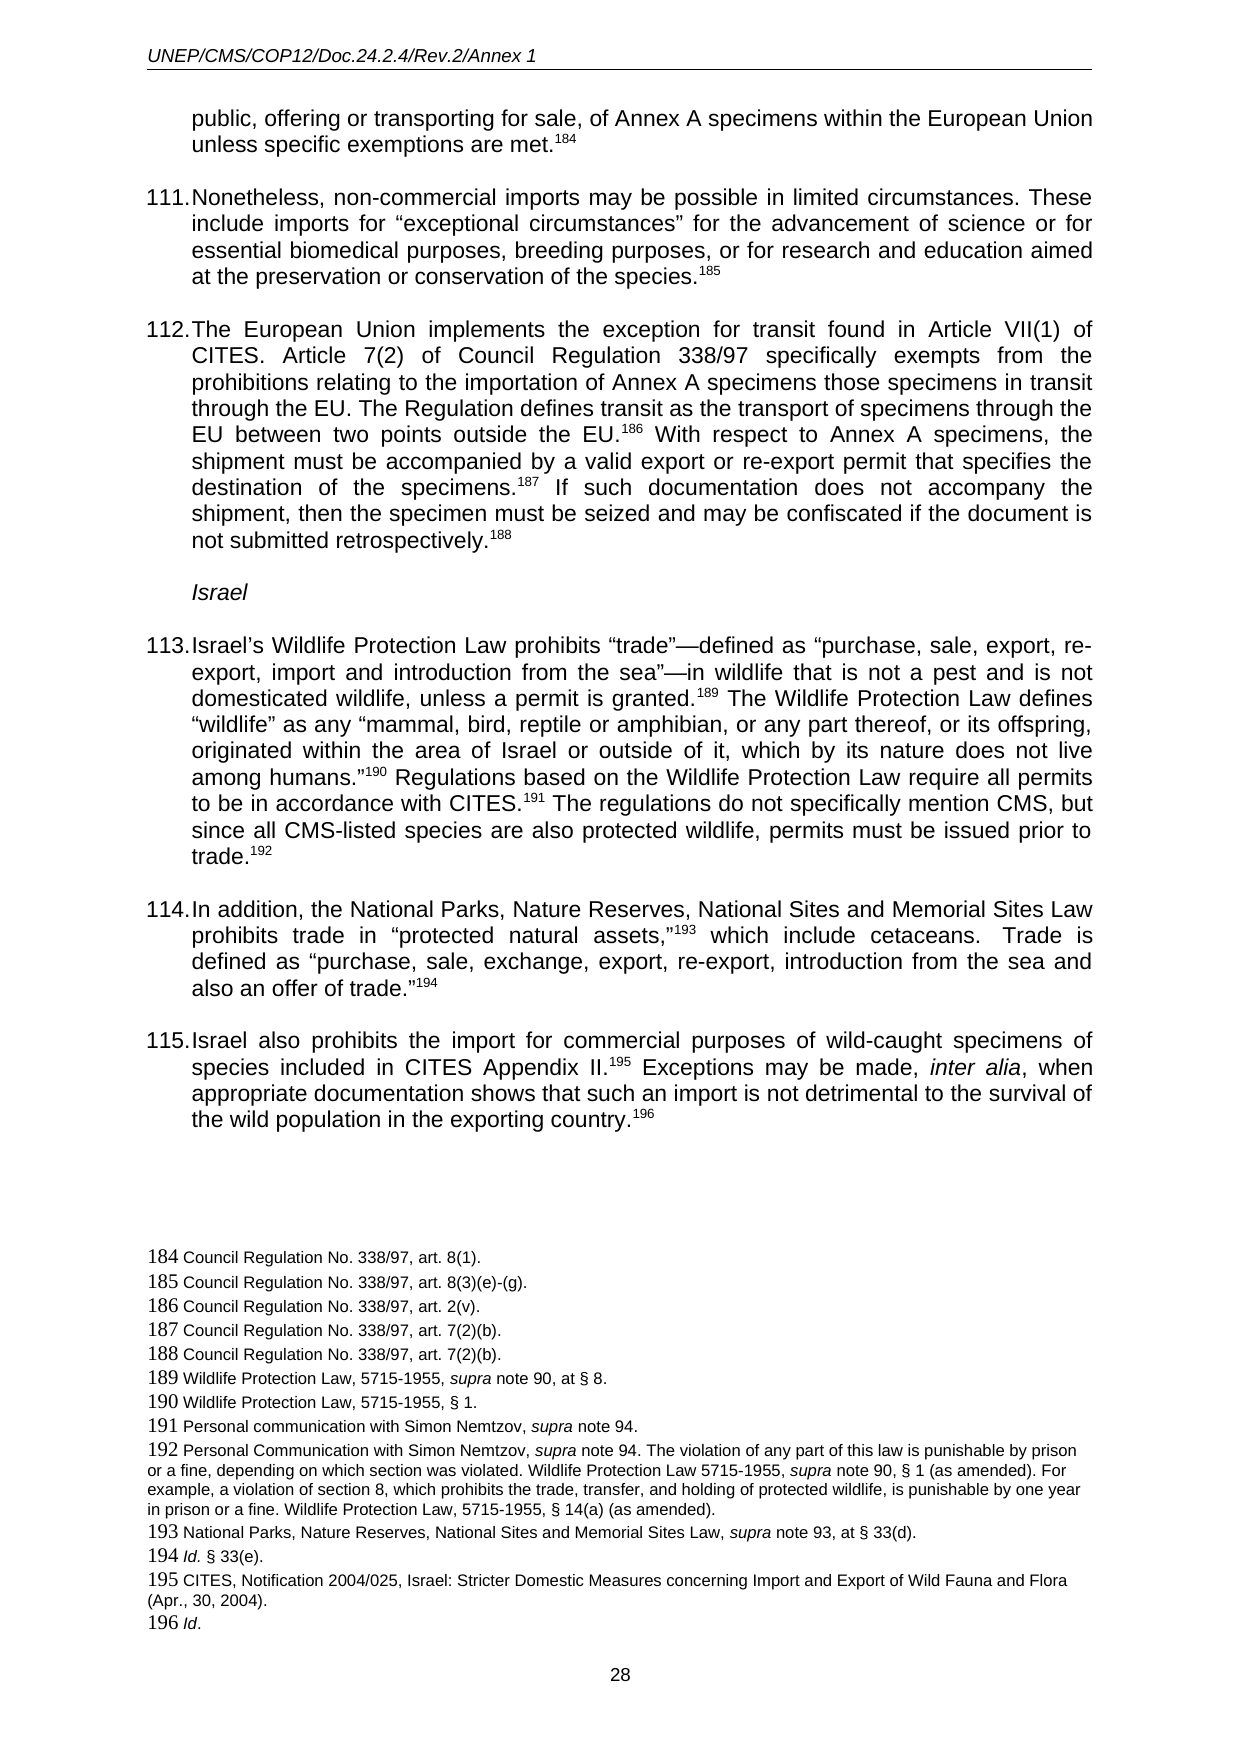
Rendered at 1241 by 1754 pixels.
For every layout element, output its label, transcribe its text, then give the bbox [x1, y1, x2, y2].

list Nonetheless, non-commercial imports may be possible in limited circumstances. These include imports for “exceptional circumstances” for the advancement of science or for essential biomedical purposes, breeding purposes, or for research and education aimed at the preservation or conservation of the species. [146, 184, 1093, 289]
list Israel’s Wildlife Protection Law prohibits “trade”—defined as “purchase, sale, export, re-export, import and introduction from the sea”—in wildlife that is not a pest and is not domesticated wildlife, unless a permit is granted. The Wildlife Protection Law defines “wildlife” as any “mammal, bird, reptile or amphibian, or any part thereof, or its offspring, originated within the area of Israel or outside of it, which by its nature does not live among humans.” Regulations based on the Wildlife Protection Law require all permits to be in accordance with CITES. The regulations do not specifically mention CMS, but since all CMS-listed species are also protected wildlife, permits must be issued prior to trade. [146, 632, 1093, 869]
text Israel [191, 579, 1093, 606]
list Israel also prohibits the import for commercial purposes of wild-caught specimens of species included in CITES Appendix II. Exceptions may be made, inter alia, when appropriate documentation shows that such an import is not detrimental to the survival of the wild population in the exporting country. [146, 1027, 1093, 1133]
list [146, 105, 1093, 158]
list The European Union implements the exception for transit found in Article VII(1) of CITES. Article 7(2) of Council Regulation 338/97 specifically exempts from the prohibitions relating to the importation of Annex A specimens those specimens in transit through the EU. The Regulation defines transit as the transport of specimens through the EU between two points outside the EU. With respect to Annex A specimens, the shipment must be accompanied by a valid export or re-export permit that specifies the destination of the specimens. If such documentation does not accompany the shipment, then the specimen must be seized and may be confiscated if the document is not submitted retrospectively. [146, 316, 1093, 553]
list In addition, the National Parks, Nature Reserves, National Sites and Memorial Sites Law prohibits trade in “protected natural assets,” which include cetaceans. Trade is defined as “purchase, sale, exchange, export, re-export, introduction from the sea and also an offer of trade.” [146, 896, 1093, 1001]
